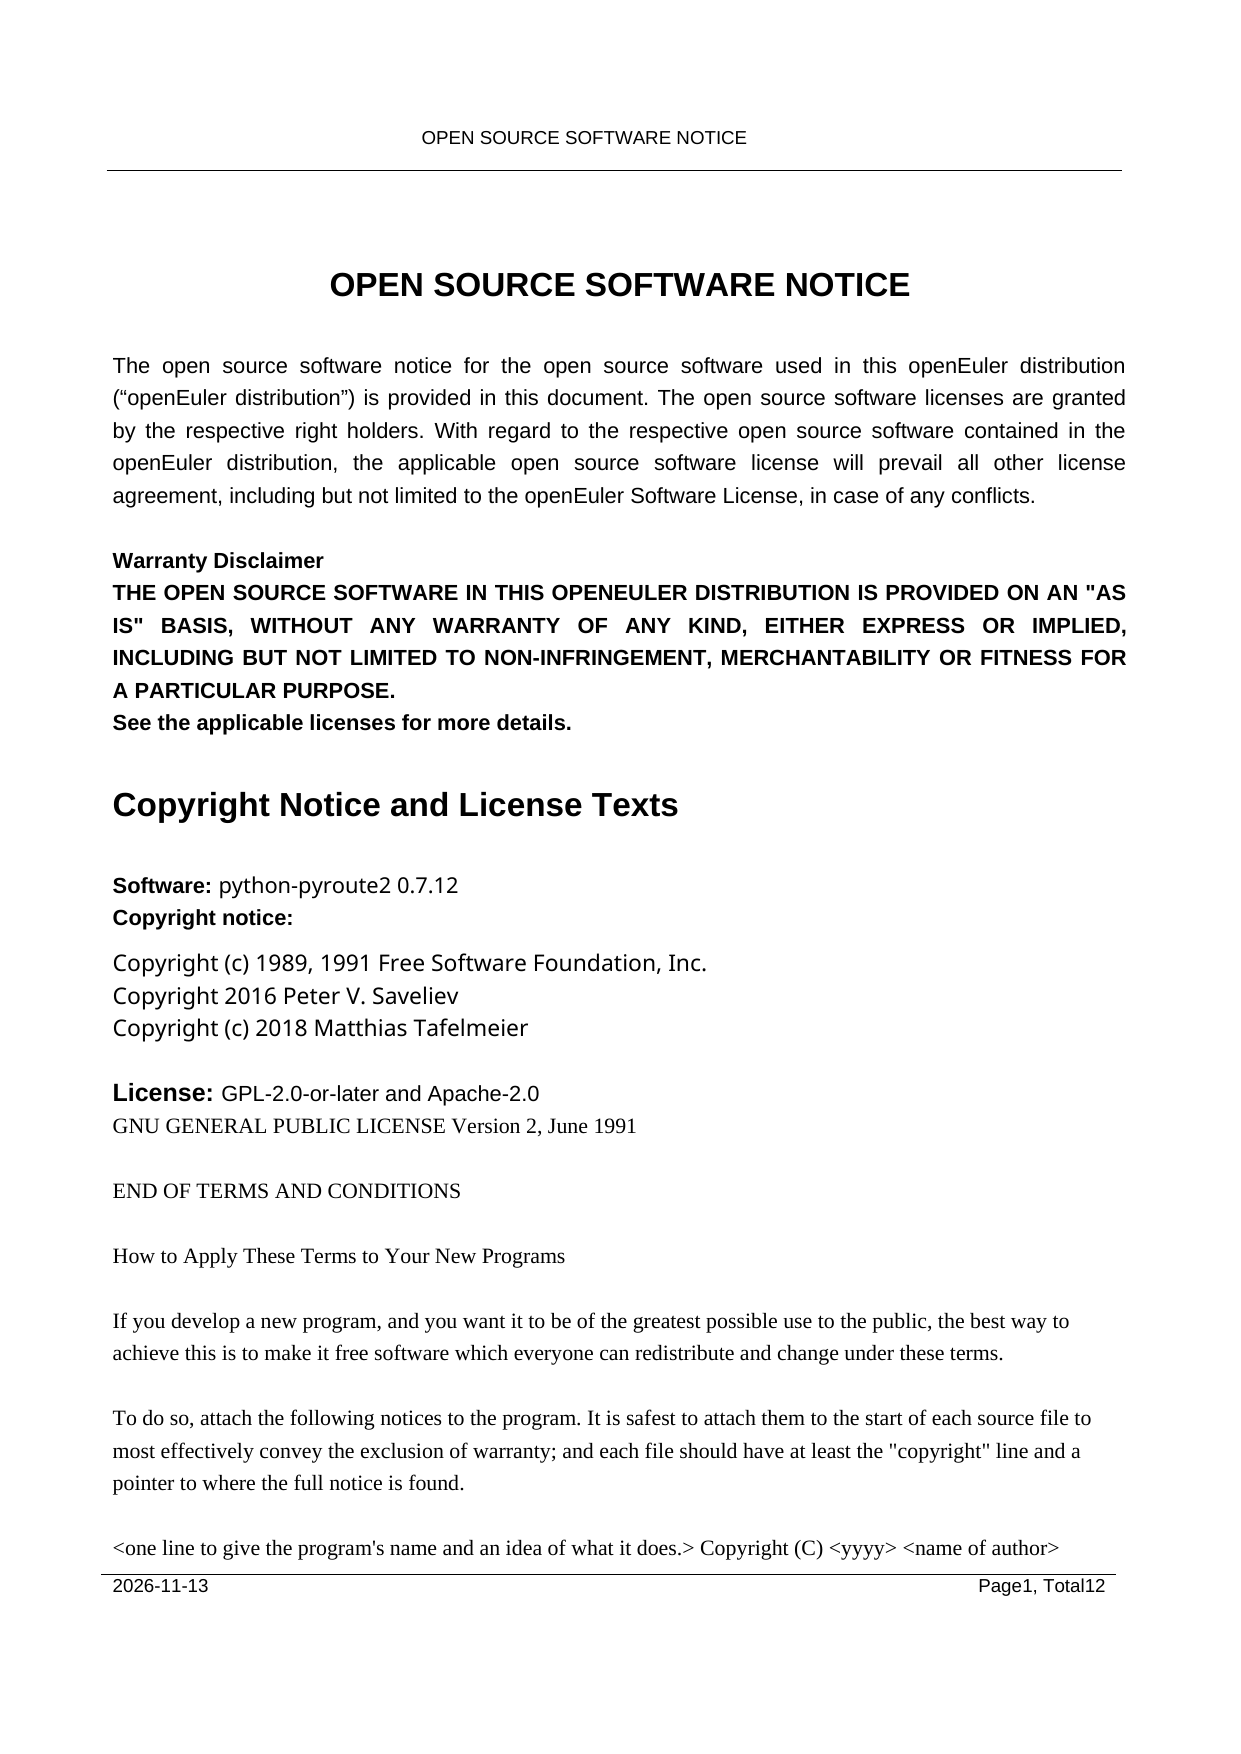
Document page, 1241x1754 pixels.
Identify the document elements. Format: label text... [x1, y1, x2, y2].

text Copyright Notice and License Texts [112, 771, 1128, 836]
title Software: python-pyroute2 0.7.12 [112, 869, 1128, 901]
text Warranty Disclaimer [112, 544, 1128, 576]
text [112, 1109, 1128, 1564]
text Copyright notice: [112, 901, 1128, 934]
text OPEN SOURCE SOFTWARE NOTICE [112, 251, 1128, 316]
text The open source software notice for the open source software used in this openEuler distribution (“openEuler distribution”) is provided in this document. The open source software licenses are granted by the respective right holders. With regard to the respective open source software contained in the openEuler distribution, the applicable open source software license will prevail all other license agreement, including but not limited to the openEuler Software License, in case of any conflicts. [112, 349, 1128, 511]
text License: GPL-2.0-or-later and Apache-2.0 [112, 1077, 1128, 1109]
text Copyright (c) 1989, 1991 Free Software Foundation, Inc. Copyright 2016 Peter V. Saveliev Copyright (c) 2018 Matthias Tafelmeier [112, 947, 1128, 1077]
text THE OPEN SOURCE SOFTWARE IN THIS OPENEULER DISTRIBUTION IS PROVIDED ON AN "AS IS" BASIS, WITHOUT ANY WARRANTY OF ANY KIND, EITHER EXPRESS OR IMPLIED, INCLUDING BUT NOT LIMITED TO NON-INFRINGEMENT, MERCHANTABILITY OR FITNESS FOR A PARTICULAR PURPOSE. See the applicable licenses for more details. [112, 576, 1128, 739]
